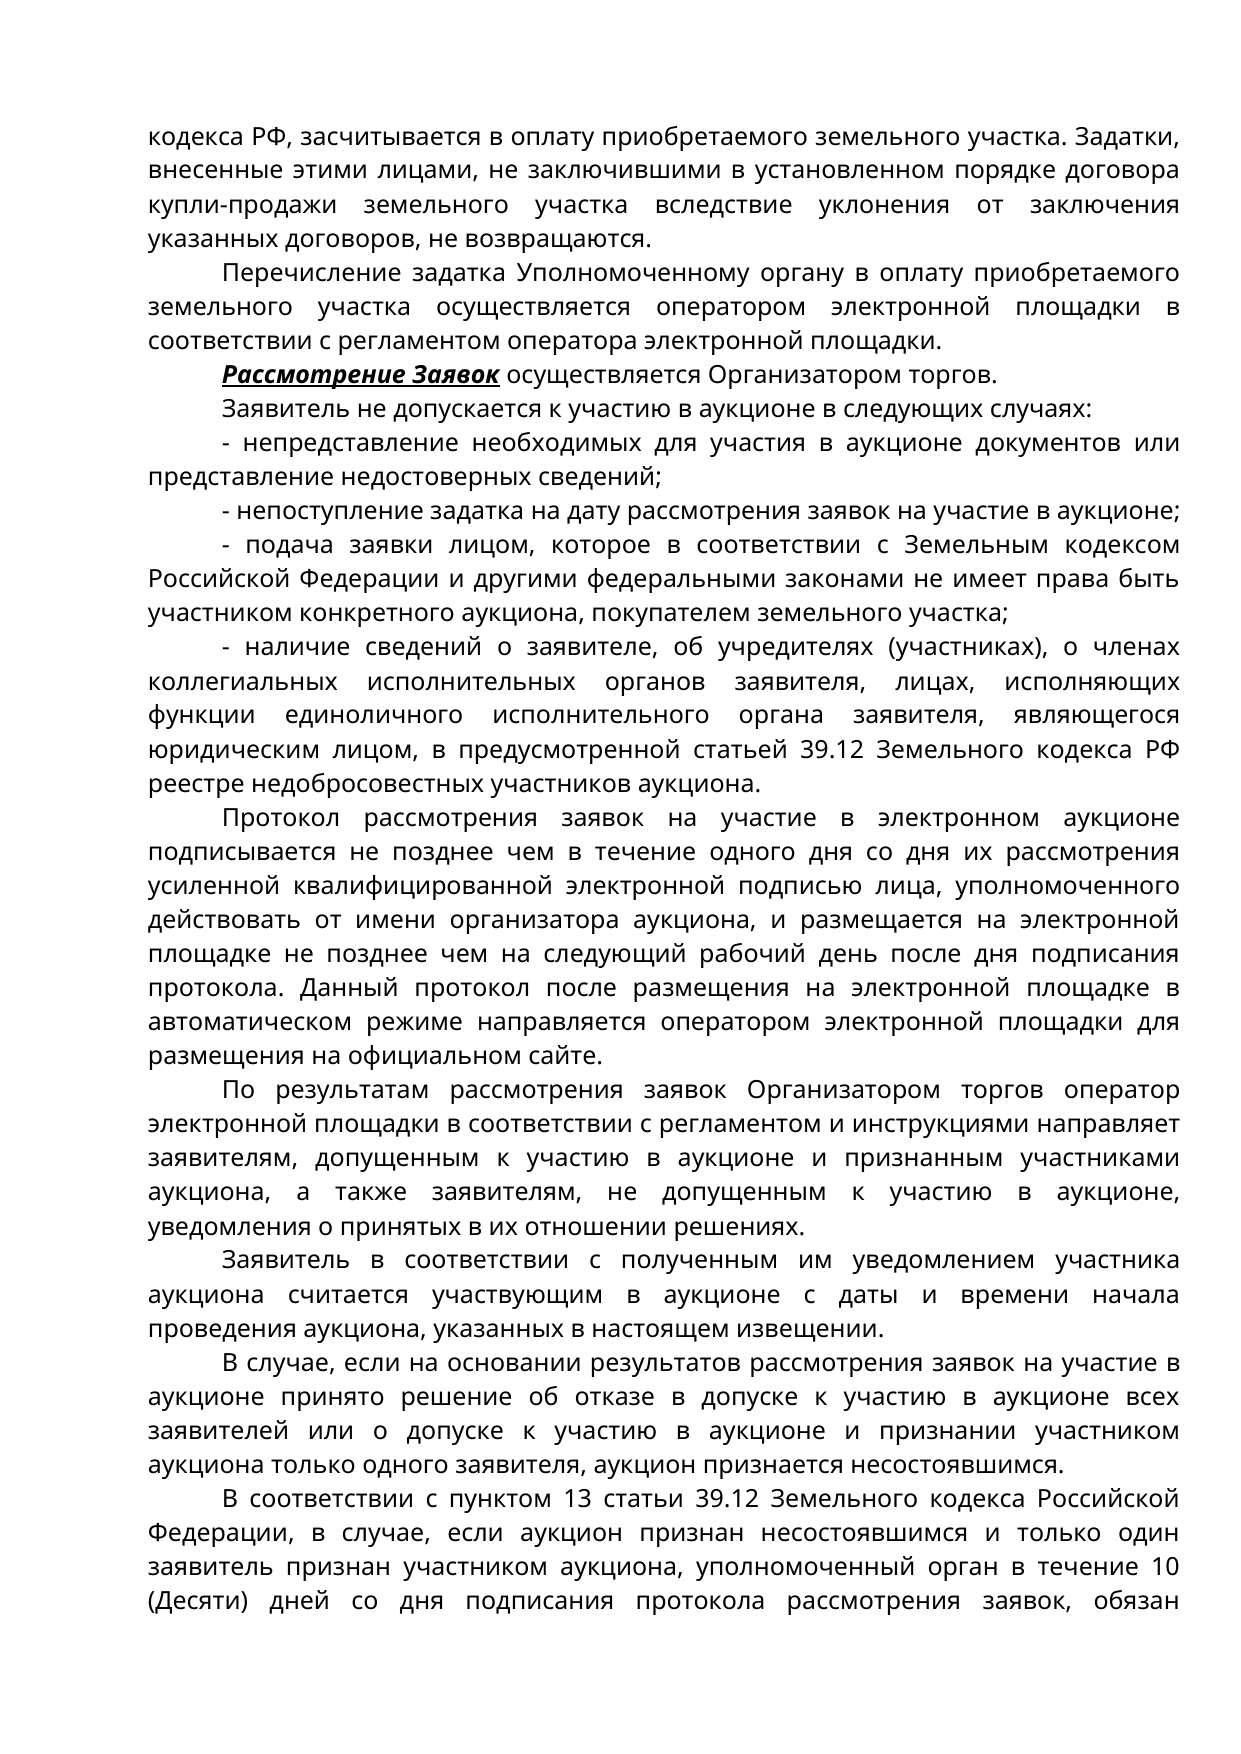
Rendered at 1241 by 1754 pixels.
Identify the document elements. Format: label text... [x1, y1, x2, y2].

text - непредставление необходимых для участия в аукционе документов или представление недостоверных сведений; [148, 425, 1181, 493]
text - непоступление задатка на дату рассмотрения заявок на участие в аукционе; [148, 493, 1181, 527]
text Рассмотрение Заявок осуществляется Организатором торгов. [148, 357, 1181, 391]
text По результатам рассмотрения заявок Организатором торгов оператор электронной площадки в соответствии с регламентом и инструкциями направляет заявителям, допущенным к участию в аукционе и признанным участниками аукциона, а также заявителям, не допущенным к участию в аукционе, уведомления о принятых в их отношении решениях. [148, 1072, 1181, 1242]
text Заявитель не допускается к участию в аукционе в следующих случаях: [148, 391, 1181, 425]
text В случае, если на основании результатов рассмотрения заявок на участие в аукционе принято решение об отказе в допуске к участию в аукционе всех заявителей или о допуске к участию в аукционе и признании участником аукциона только одного заявителя, аукцион признается несостоявшимся. [148, 1344, 1181, 1481]
text Перечисление задатка Уполномоченному органу в оплату приобретаемого земельного участка осуществляется оператором электронной площадки в соответствии с регламентом оператора электронной площадки. [148, 254, 1181, 357]
text - подача заявки лицом, которое в соответствии с Земельным кодексом Российской Федерации и другими федеральными законами не имеет права быть участником конкретного аукциона, покупателем земельного участка; [148, 527, 1181, 629]
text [148, 1481, 1181, 1617]
text Протокол рассмотрения заявок на участие в электронном аукционе подписывается не позднее чем в течение одного дня со дня их рассмотрения усиленной квалифицированной электронной подписью лица, уполномоченного действовать от имени организатора аукциона, и размещается на электронной площадке не позднее чем на следующий рабочий день после дня подписания протокола. Данный протокол после размещения на электронной площадке в автоматическом режиме направляется оператором электронной площадки для размещения на официальном сайте. [148, 799, 1181, 1072]
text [148, 118, 1181, 254]
text Заявитель в соответствии с полученным им уведомлением участника аукциона считается участвующим в аукционе с даты и времени начала проведения аукциона, указанных в настоящем извещении. [148, 1242, 1181, 1344]
text - наличие сведений о заявителе, об учредителях (участниках), о членах коллегиальных исполнительных органов заявителя, лицах, исполняющих функции единоличного исполнительного органа заявителя, являющегося юридическим лицом, в предусмотренной статьей 39.12 Земельного кодекса РФ реестре недобросовестных участников аукциона. [148, 629, 1181, 799]
